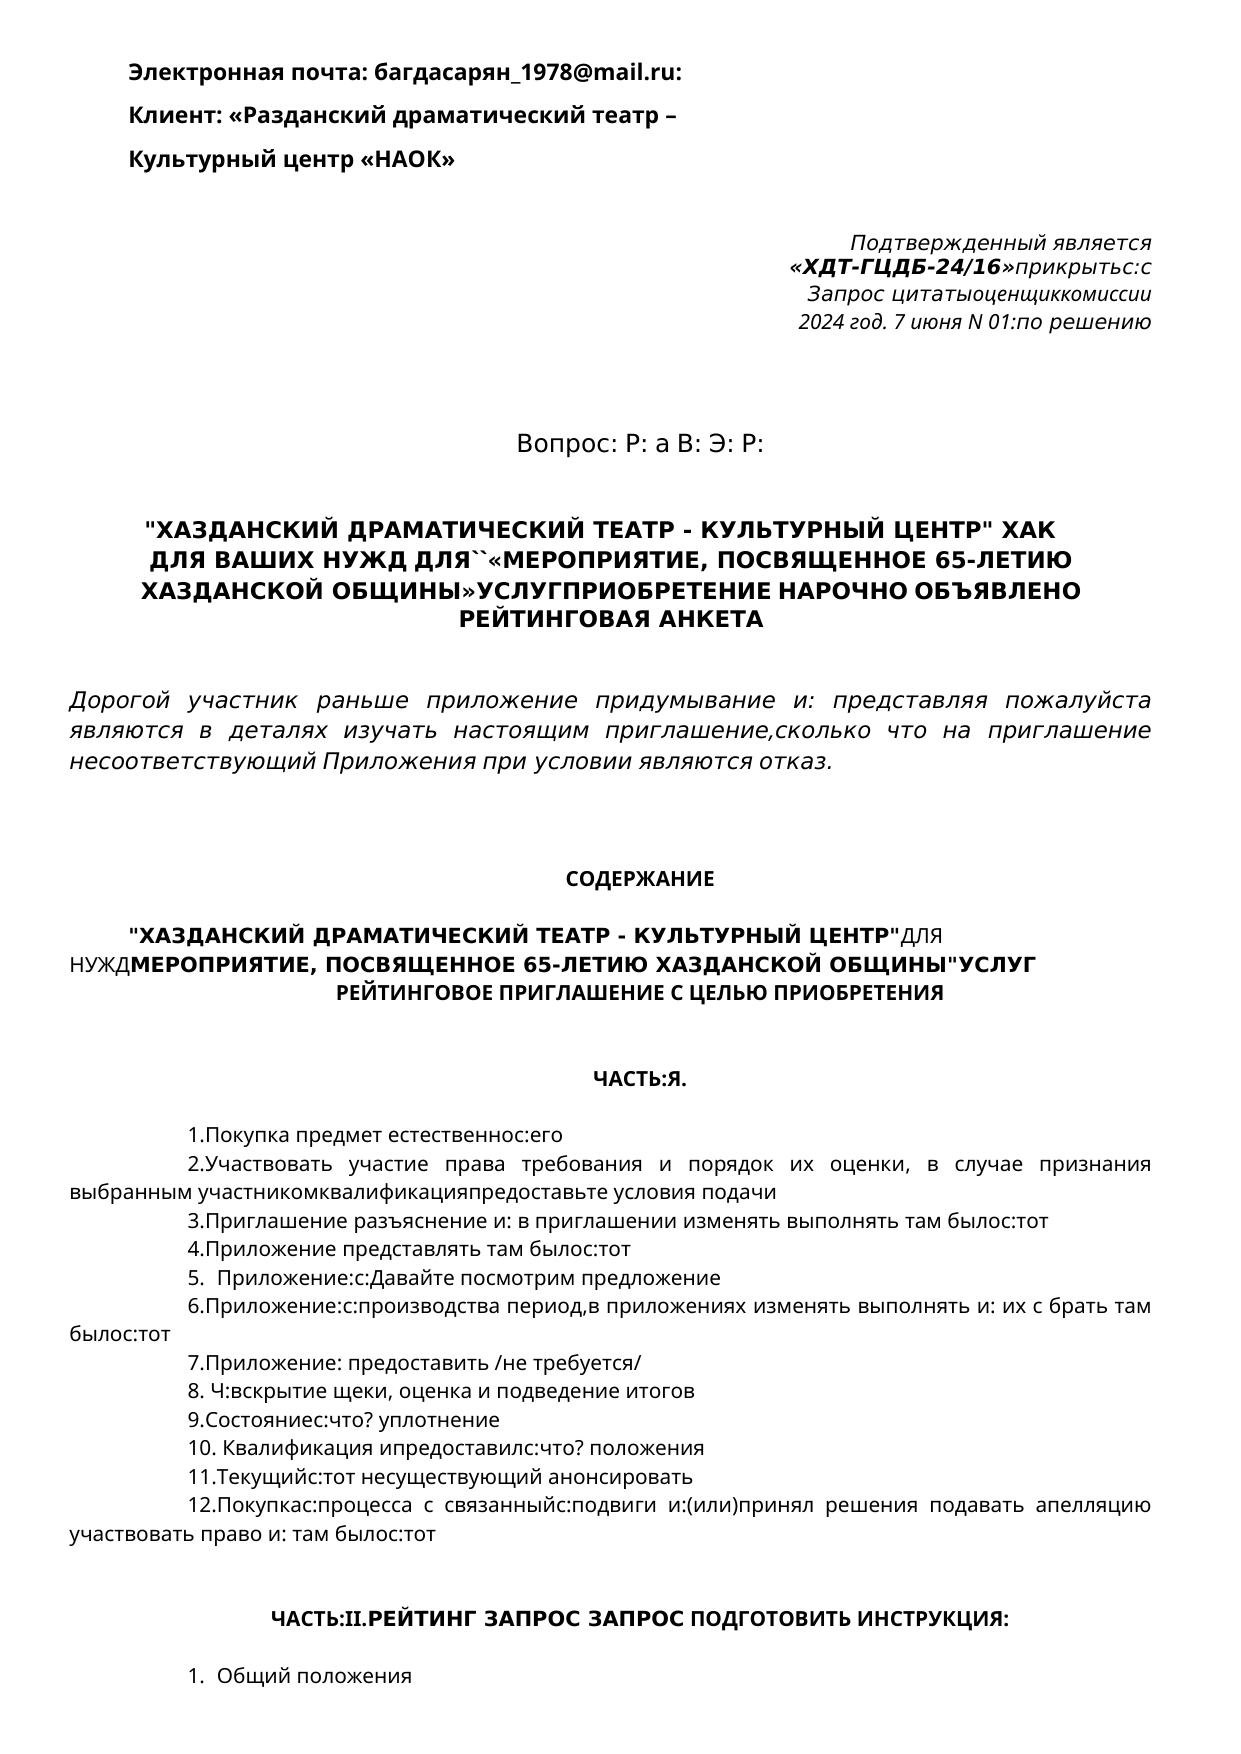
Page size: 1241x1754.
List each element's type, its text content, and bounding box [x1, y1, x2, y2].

text 2024 год. 7 июня N 01:по решению [69, 307, 1152, 336]
text 3.Приглашение разъяснение и: в приглашении изменять выполнять там былос:тот [69, 1206, 1152, 1234]
text 6.Приложение:с:производства период,в приложениях изменять выполнять и: их с брать там былос:тот [69, 1291, 1152, 1348]
text Запрос цитатыоценщиккомиссии [69, 279, 1152, 307]
text "ХАЗДАНСКИЙ ДРАМАТИЧЕСКИЙ ТЕАТР - КУЛЬТУРНЫЙ ЦЕНТР" ХАК [69, 517, 1152, 544]
text "ХАЗДАНСКИЙ ДРАМАТИЧЕСКИЙ ТЕАТР - КУЛЬТУРНЫЙ ЦЕНТР"ДЛЯ НУЖДМЕРОПРИЯТИЕ, ПОСВЯЩЕННОЕ 65-ЛЕТИЮ ХАЗДАНСКОЙ ОБЩИНЫ"УСЛУГ [69, 921, 1152, 978]
text Электронная почта: багдасарян_1978@mail.ru: [69, 56, 1152, 87]
text 5. Приложение:с:Давайте посмотрим предложение [69, 1263, 1152, 1291]
text 1. Общий положения [69, 1661, 1152, 1689]
text Клиент: «Разданский драматический театр – [69, 99, 1152, 131]
text СОДЕРЖАНИЕ [69, 864, 1152, 893]
text ЧАСТЬ:Я. [69, 1064, 1152, 1092]
text «ХДТ-ГЦДБ-24/16»прикрытьс:с [69, 255, 1152, 279]
text Подтвержденный является [69, 231, 1152, 255]
text 12.Покупкас:процесса с связанныйс:подвиги и:(или)принял решения подавать апелляцию участвовать право и: там былос:тот [69, 1490, 1152, 1547]
text 9.Состояниес:что? уплотнение [69, 1405, 1152, 1433]
text 1.Покупка предмет естественнос:его [69, 1121, 1152, 1149]
text ДЛЯ ВАШИХ НУЖД ДЛЯ``«МЕРОПРИЯТИЕ, ПОСВЯЩЕННОЕ 65-ЛЕТИЮ ХАЗДАНСКОЙ ОБЩИНЫ»УСЛУГПРИОБРЕТЕНИЕ НАРОЧНО ОБЪЯВЛЕНО РЕЙТИНГОВАЯ АНКЕТА [69, 544, 1152, 633]
text 10. Квалификация ипредоставилс:что? положения [69, 1433, 1152, 1462]
text Культурный центр «НАОК» [69, 143, 1152, 174]
text 11.Текущийс:тот несуществующий анонсировать [69, 1462, 1152, 1490]
text 8. Ч:вскрытие щеки, оценка и подведение итогов [69, 1376, 1152, 1405]
text 2.Участвовать участие права требования и порядок их оценки, в случае признания выбранным участникомквалификацияпредоставьте условия подачи [69, 1149, 1152, 1206]
text Вопрос: Р: а В: Э: Р: [69, 429, 1152, 458]
text Дорогой участник раньше приложение придумывание и: представляя пожалуйста являются в деталях изучать настоящим приглашение,сколько что на приглашение несоответствующий Приложения при условии являются отказ. [69, 687, 1152, 776]
text РЕЙТИНГОВОЕ ПРИГЛАШЕНИЕ С ЦЕЛЬЮ ПРИОБРЕТЕНИЯ [69, 978, 1152, 1007]
text 7.Приложение: предоставить /не требуется/ [69, 1348, 1152, 1376]
text 4.Приложение представлять там былос:тот [69, 1234, 1152, 1263]
text ЧАСТЬ:II.РЕЙТИНГ ЗАПРОС ЗАПРОС ПОДГОТОВИТЬ ИНСТРУКЦИЯ: [69, 1604, 1152, 1632]
